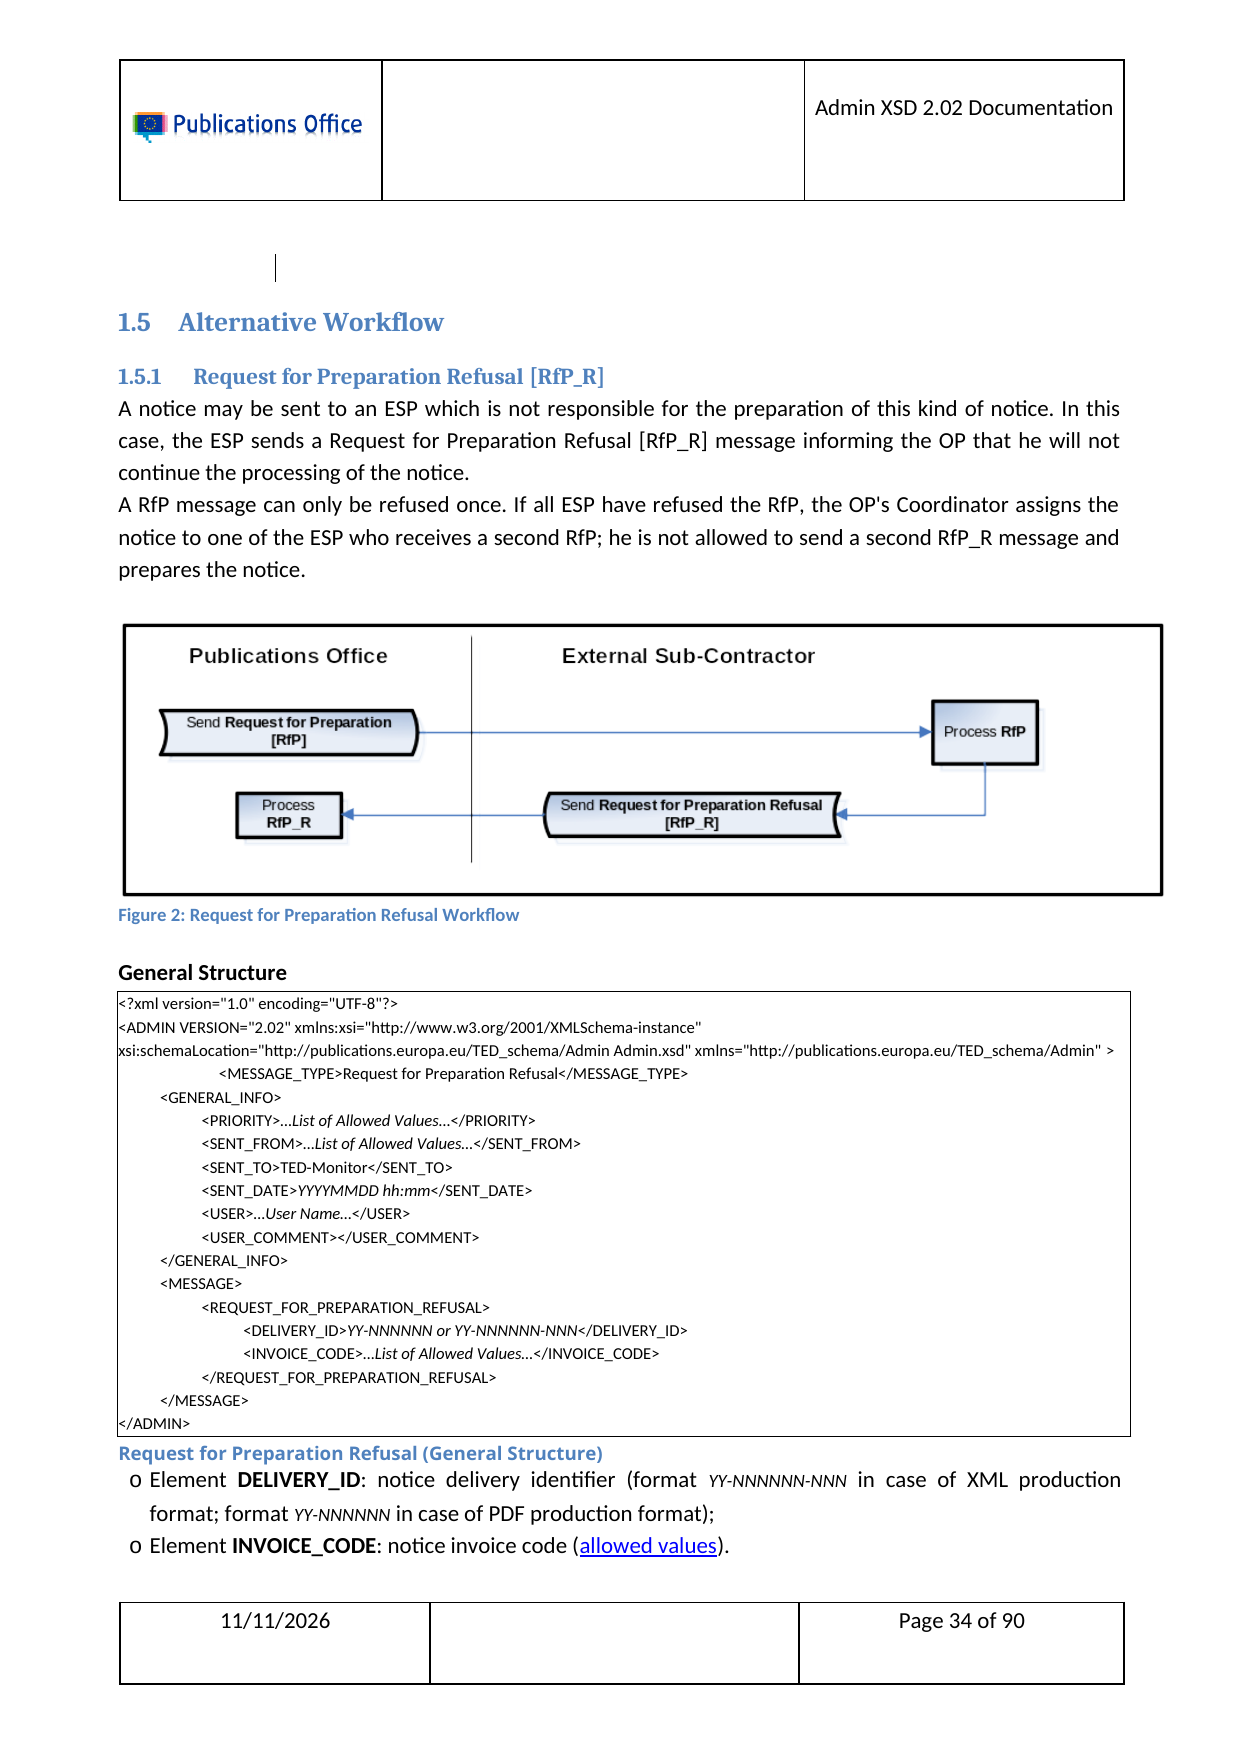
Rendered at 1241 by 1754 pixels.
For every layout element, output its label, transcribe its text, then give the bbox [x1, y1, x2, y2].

picture [132, 112, 370, 143]
text A notice may be sent to an ESP which is not responsible for the preparation of this kind of notice. In this case, the ESP sends a Request for Preparation Refusal [RfP_R] message informing the OP that he will not continue the processing of the notice. [118, 394, 1122, 486]
text <?xml version="1.0" encoding="UTF-8"?> [118, 992, 1130, 1014]
text <PRIORITY>…List of Allowed Values…</PRIORITY> [118, 1107, 1130, 1131]
text <GENERAL_INFO> [118, 1084, 1130, 1107]
text <SENT_FROM>…List of Allowed Values…</SENT_FROM> [118, 1131, 1130, 1154]
text General Structure [118, 958, 1122, 986]
text <SENT_DATE>YYYYMMDD hh:mm</SENT_DATE> [118, 1177, 1130, 1201]
text Figure 2: Request for Preparation Refusal Workflow [118, 903, 1122, 926]
text </MESSAGE> [118, 1387, 1130, 1411]
text A RfP message can only be refused once. If all ESP have refused the RfP, the OP's Coordinator assigns the notice to one of the ESP who receives a second RfP; he is not allowed to send a second RfP_R message and prepares the notice. [118, 490, 1122, 583]
list Element INVOICE_CODE: notice invoice code (allowed values). [128, 1531, 1122, 1560]
list Element DELIVERY_ID: notice delivery identifier (format YY-NNNNNN-NNN in case of XML production format; format YY-NNNNNN in case of PDF production format); [128, 1466, 1122, 1527]
text <USER_COMMENT></USER_COMMENT> [118, 1224, 1130, 1247]
text <DELIVERY_ID>YY-NNNNNN or YY-NNNNNN-NNN</DELIVERY_ID> [118, 1317, 1130, 1341]
text Request for Preparation Refusal (General Structure) [118, 1440, 1122, 1466]
subtitle Alternative Workflow [118, 307, 1122, 338]
text <USER>…User Name…</USER> [118, 1201, 1130, 1224]
text </GENERAL_INFO> [118, 1247, 1130, 1271]
text <MESSAGE_TYPE>Request for Preparation Refusal</MESSAGE_TYPE> [118, 1061, 1130, 1084]
text <SENT_TO>TED-Monitor</SENT_TO> [118, 1154, 1130, 1177]
text <REQUEST_FOR_PREPARATION_REFUSAL> [118, 1294, 1130, 1317]
text </REQUEST_FOR_PREPARATION_REFUSAL> [118, 1364, 1130, 1387]
text <MESSAGE> [118, 1271, 1130, 1294]
subtitle Request for Preparation Refusal [RfP_R] [118, 364, 1122, 390]
text </ADMIN> [118, 1411, 1130, 1436]
text <INVOICE_CODE>…List of Allowed Values…</INVOICE_CODE> [118, 1341, 1130, 1364]
text <ADMIN VERSION="2.02" xmlns:xsi="http://www.w3.org/2001/XMLSchema-instance" xsi:schemaLocation="http://publications.europa.eu/TED_schema/Admin Admin.xsd" xmlns="http://publications.europa.eu/TED_schema/Admin" > [118, 1014, 1130, 1061]
